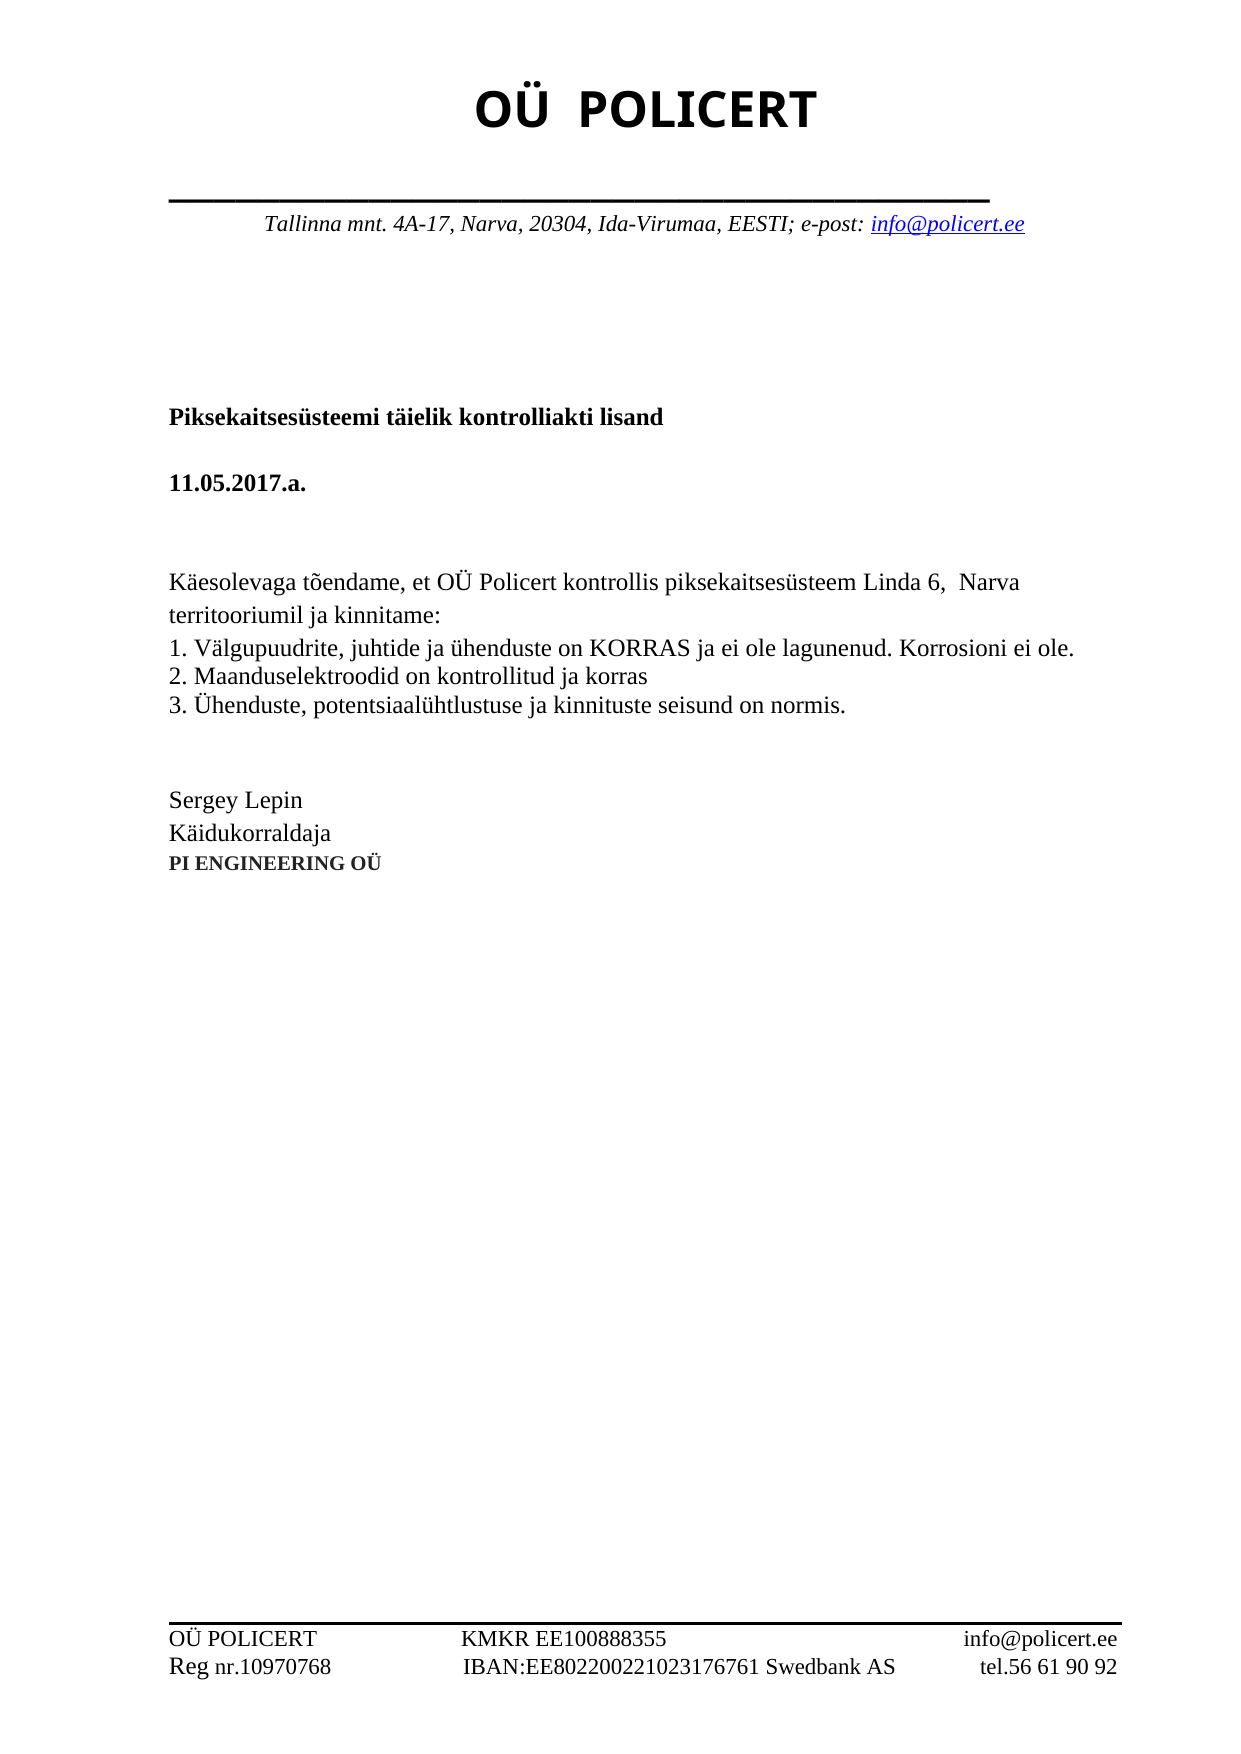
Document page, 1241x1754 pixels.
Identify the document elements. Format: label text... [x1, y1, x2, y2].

text Käesolevaga tõendame, et OÜ Policert kontrollis piksekaitsesüsteem Linda 6, Narva territooriumil ja kinnitame: [169, 567, 1122, 628]
text 3. Ühenduste, potentsiaalühtlustuse ja kinnituste seisund on normis. [169, 690, 1122, 719]
text PI ENGINEERING OÜ [169, 851, 1122, 875]
text 2. Maanduselektroodid on kontrollitud ja korras [169, 661, 1122, 690]
text 11.05.2017.a. [169, 468, 1122, 496]
text Käidukorraldaja [169, 818, 1122, 847]
text 1. Välgupuudrite, juhtide ja ühenduste on KORRAS ja ei ole lagunenud. Korrosioni ei ole. [169, 633, 1122, 661]
text Sergey Lepin [169, 785, 1122, 814]
text Piksekaitsesüsteemi täielik kontrolliakti lisand [169, 402, 1122, 430]
